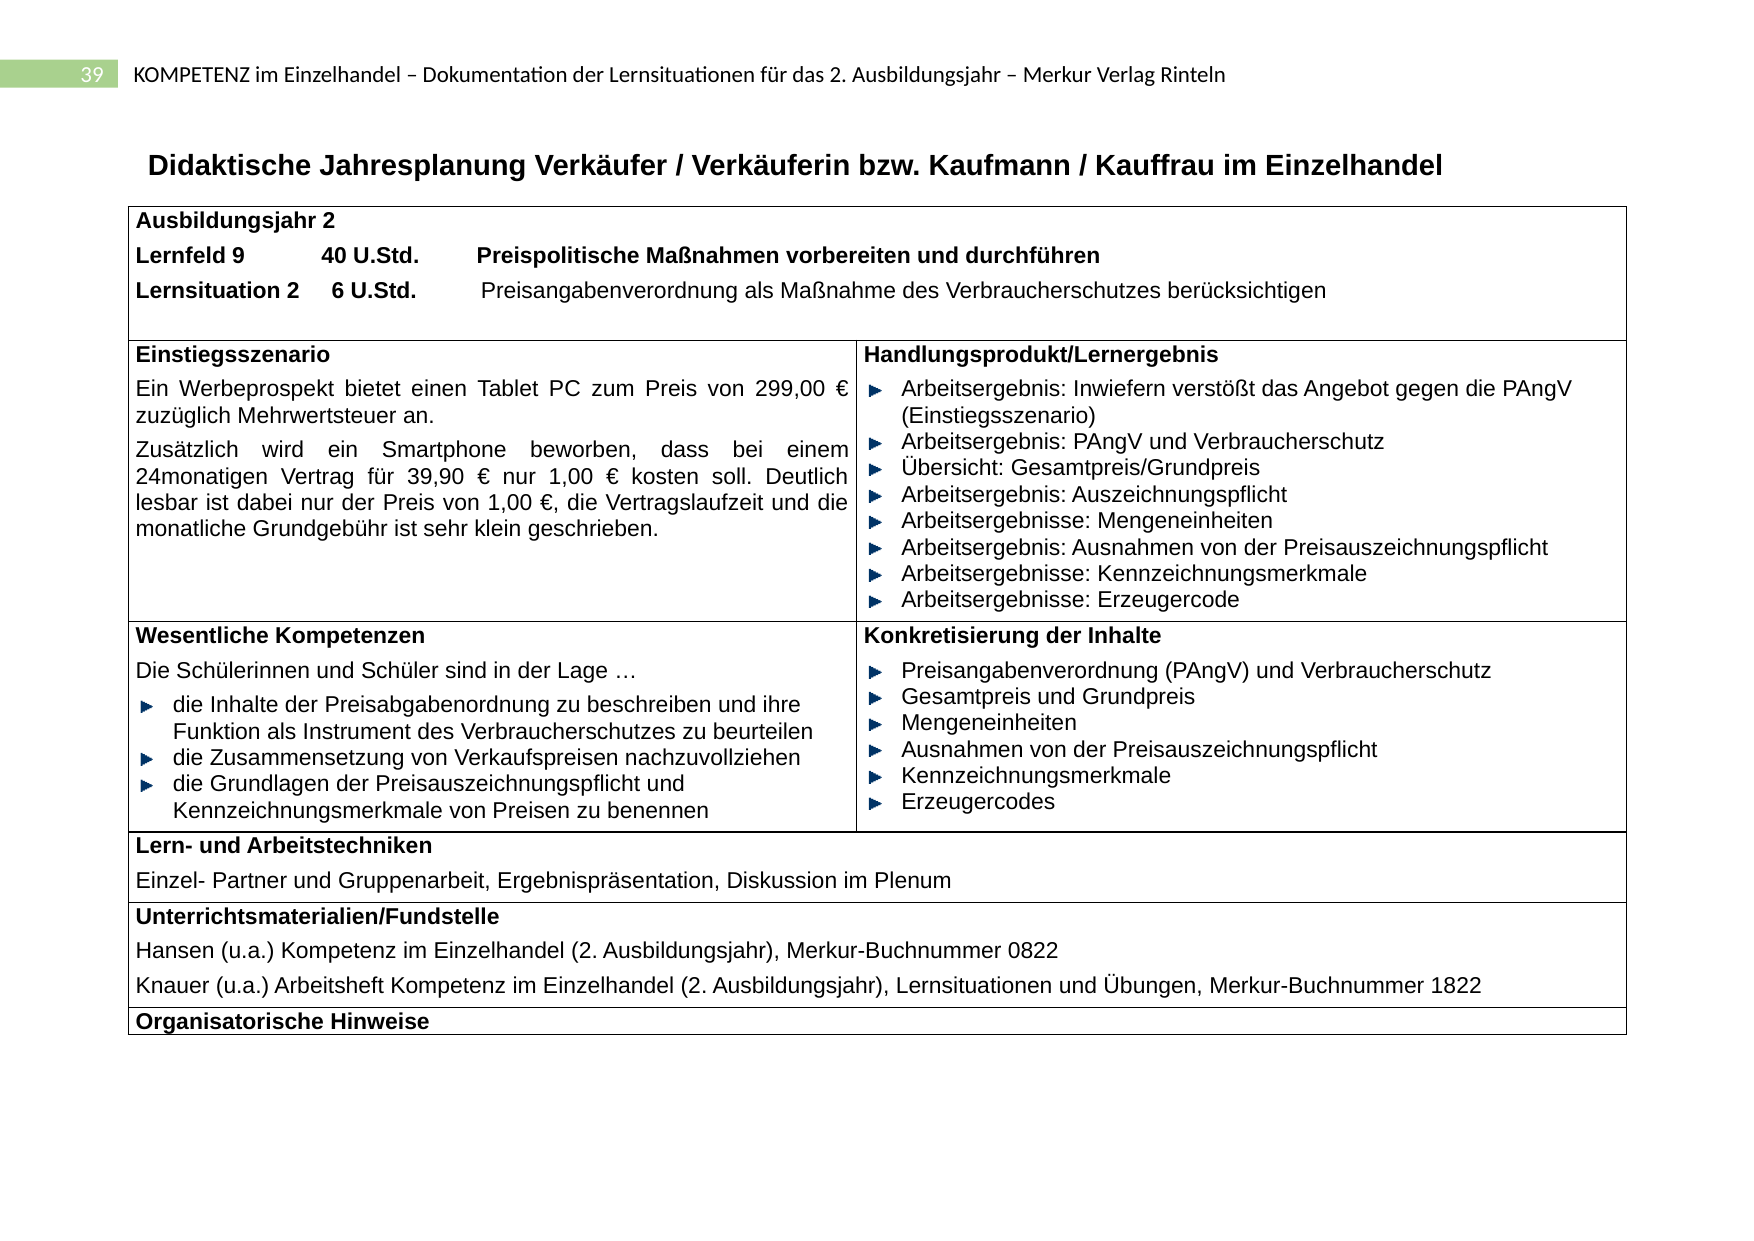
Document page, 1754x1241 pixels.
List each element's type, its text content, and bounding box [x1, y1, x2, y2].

table_cell Einstiegsszenario Ein Werbeprospekt bietet einen Tablet PC zum Preis von 299,00 € zuzüglich Mehrwertsteuer an. Zusätzlich wird ein Smartphone beworben, dass bei einem 24monatigen Vertrag für 39,90 € nur 1,00 € kosten soll. Deutlich lesbar ist dabei nur der Preis von 1,00 €, die Vertragslaufzeit und die monatliche Grundgebühr ist sehr klein geschrieben. [129, 341, 856, 621]
table_cell Handlungsprodukt/Lernergebnis Arbeitsergebnis: Inwiefern verstößt das Angebot gegen die PAngV (Einstiegsszenario) Arbeitsergebnis: PAngV und Verbraucherschutz Übersicht: Gesamtpreis/Grundpreis Arbeitsergebnis: Auszeichnungspflicht Arbeitsergebnisse: Mengeneinheiten Arbeitsergebnis: Ausnahmen von der Preisauszeichnungspflicht Arbeitsergebnisse: Kennzeichnungsmerkmale Arbeitsergebnisse: Erzeugercode [857, 341, 1626, 621]
picture [864, 661, 882, 679]
table_header Ausbildungsjahr 2 Lernfeld 9 40 U.Std. Preispolitische Maßnahmen vorbereiten und durchführen Lernsituation 2 6 U.Std. Preisangabenverordnung als Maßnahme des Verbraucherschutzes berücksichtigen [129, 207, 1626, 339]
table_cell Unterrichtsmaterialien/Fundstelle Hansen (u.a.) Kompetenz im Einzelhandel (2. Ausbildungsjahr), Merkur-Buchnummer 0822 Knauer (u.a.) Arbeitsheft Kompetenz im Einzelhandel (2. Ausbildungsjahr), Lernsituationen und Übungen, Merkur-Buchnummer 1822 [129, 903, 1626, 1007]
picture [864, 687, 882, 705]
table_cell Wesentliche Kompetenzen Die Schülerinnen und Schüler sind in der Lage … die Inhalte der Preisabgabenordnung zu beschreiben und ihre Funktion als Instrument des Verbraucherschutzes zu beurteilen die Zusammensetzung von Verkaufspreisen nachzuvollziehen die Grundlagen der Preisauszeichnungspflicht und Kennzeichnungsmerkmale von Preisen zu benennen [129, 622, 856, 831]
table_cell Konkretisierung der Inhalte Preisangabenverordnung (PAngV) und Verbraucherschutz Gesamtpreis und Grundpreis Mengeneinheiten Ausnahmen von der Preisauszeichnungspflicht Kennzeichnungsmerkmale Erzeugercodes [857, 622, 1626, 831]
table_cell Lern- und Arbeitstechniken Einzel- Partner und Gruppenarbeit, Ergebnispräsentation, Diskussion im Plenum [129, 833, 1626, 902]
picture [864, 380, 882, 397]
picture [864, 714, 882, 731]
picture [864, 591, 882, 608]
picture [136, 748, 153, 766]
picture [136, 775, 153, 792]
picture [864, 511, 882, 529]
picture [864, 433, 882, 450]
picture [864, 459, 882, 476]
picture [864, 485, 882, 503]
picture [864, 766, 882, 784]
text Didaktische Jahresplanung Verkäufer / Verkäuferin bzw. Kaufmann / Kauffrau im Einzelhandel [148, 148, 1606, 181]
table_cell Organisatorische Hinweise [129, 1008, 1626, 1034]
picture [864, 740, 882, 757]
picture [864, 564, 882, 582]
picture [136, 696, 153, 713]
picture [864, 538, 882, 555]
picture [864, 793, 882, 810]
